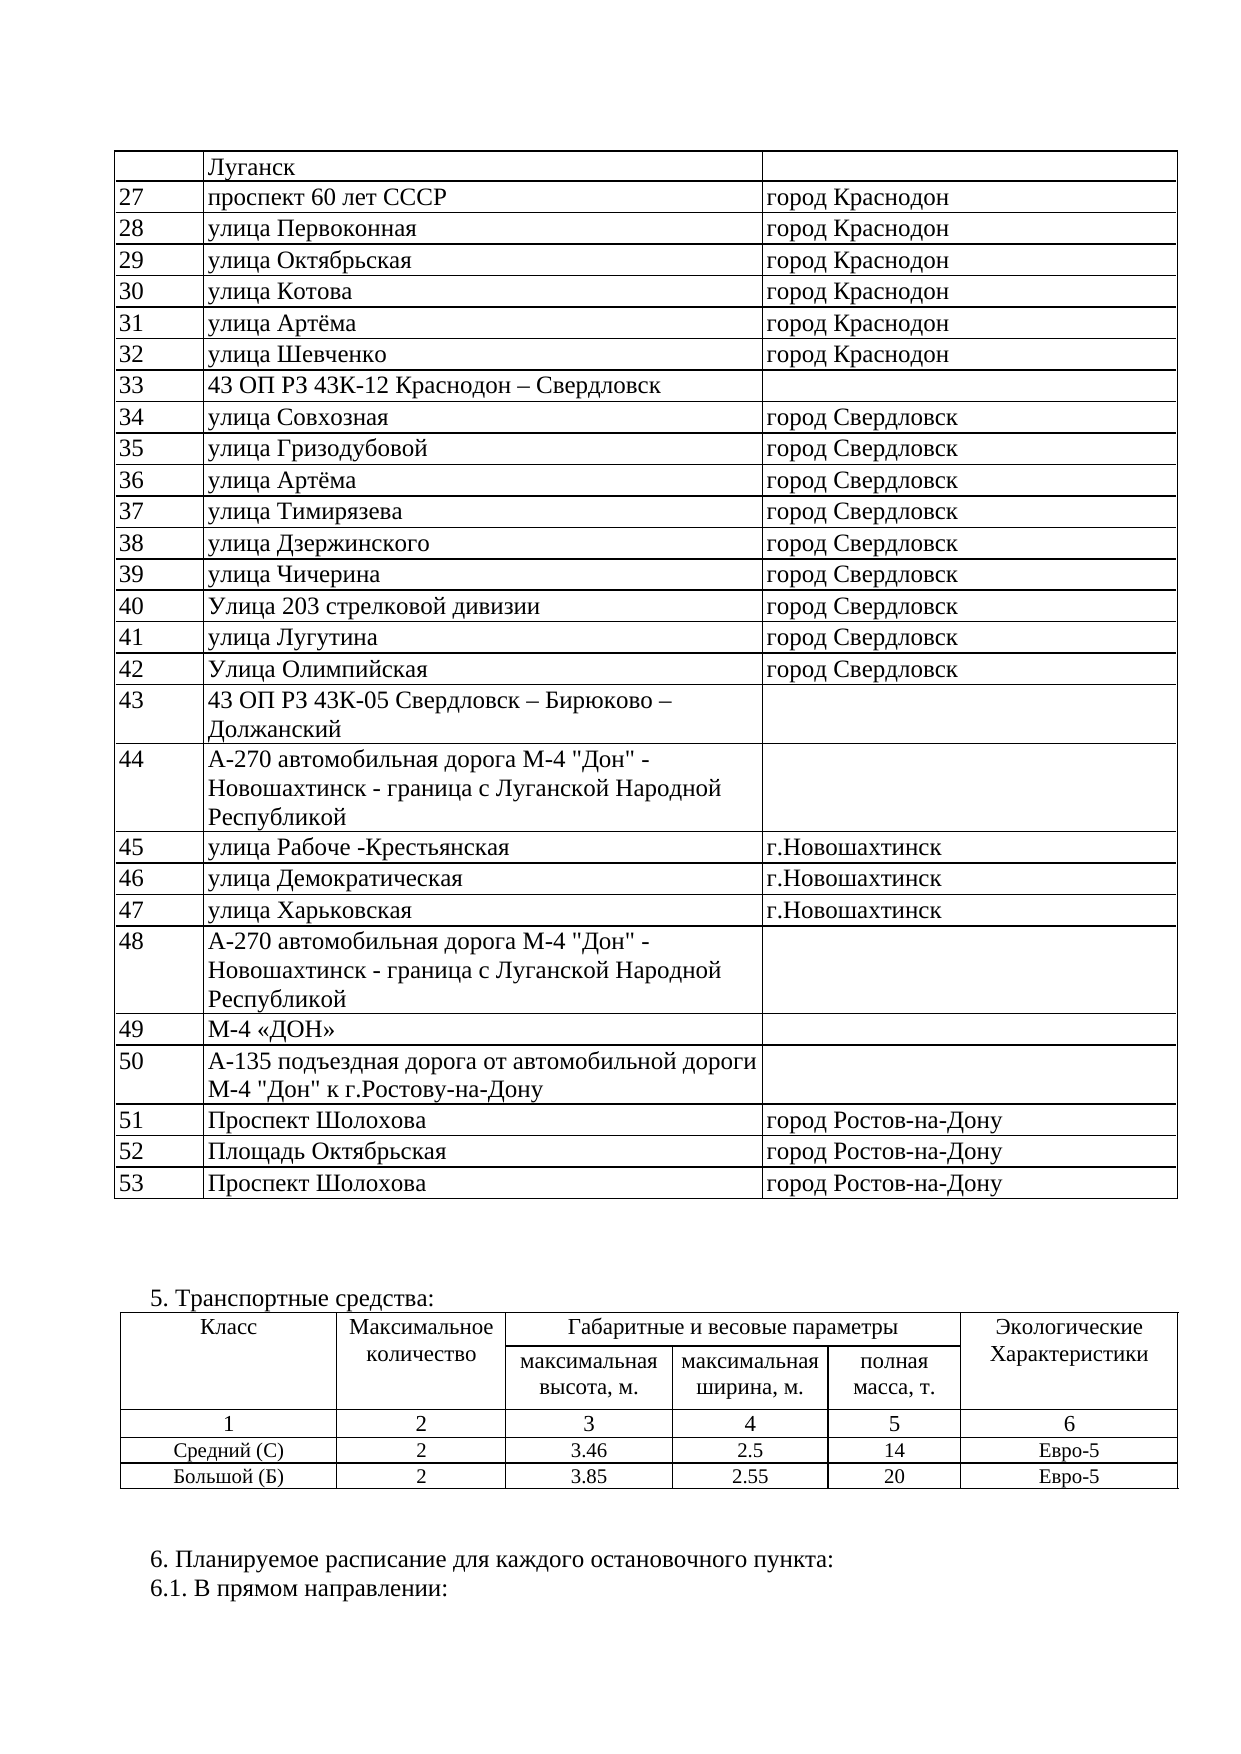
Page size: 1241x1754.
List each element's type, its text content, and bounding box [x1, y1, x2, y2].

table_cell А-270 автомобильная дорога М-4 "Дон" - Новошахтинск - граница с Луганской Народной Республикой [204, 927, 762, 1013]
text 5. Транспортные средства: [150, 1283, 1090, 1312]
table_cell город Краснодон [763, 180, 1177, 212]
table_cell город Свердловск [763, 589, 1177, 621]
table_cell 31 [115, 307, 203, 338]
table_cell Евро-5 [961, 1464, 1177, 1488]
table_cell максимальная ширина, м. [673, 1347, 827, 1408]
table_cell улица Гризодубовой [204, 434, 762, 463]
table_cell максимальная высота, м. [506, 1347, 672, 1408]
table_cell [763, 925, 1177, 1013]
table_cell 37 [115, 496, 203, 526]
table_cell Евро-5 [961, 1438, 1177, 1462]
table_cell 43 ОП РЗ 43К-12 Краснодон – Свердловск [204, 371, 762, 401]
table_header Максимальное количество [337, 1313, 505, 1408]
table_cell 20 [829, 1464, 960, 1488]
table_cell 52 [115, 1136, 203, 1166]
table_cell М-4 «ДОН» [204, 1014, 762, 1044]
table_cell 3.46 [506, 1438, 672, 1462]
table_cell улица Тимирязева [204, 497, 762, 526]
table_cell 28 [115, 213, 203, 243]
table_cell город Краснодон [763, 212, 1177, 243]
table_cell город Свердловск [763, 526, 1177, 558]
table_cell 38 [115, 528, 203, 558]
table_cell Улица Олимпийская [204, 654, 762, 684]
table_cell Площадь Октябрьская [204, 1136, 762, 1166]
table_cell город Краснодон [763, 243, 1177, 275]
table_cell 44 [115, 744, 203, 831]
table_cell 5 [829, 1410, 960, 1436]
table_cell А-135 подъездная дорога от автомобильной дороги М-4 "Дон" к г.Ростову-на-Дону [204, 1046, 762, 1103]
table_cell 32 [115, 339, 203, 369]
table_cell 36 [115, 465, 203, 495]
table_cell Улица 203 стрелковой дивизии [204, 591, 762, 621]
table_cell Проспект Шолохова [204, 1168, 762, 1198]
table_cell город Краснодон [763, 338, 1177, 369]
table_cell 53 [115, 1167, 203, 1198]
table_cell 4 [673, 1410, 827, 1436]
table_cell 2 [337, 1464, 505, 1488]
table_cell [204, 152, 762, 180]
table_cell 29 [115, 244, 203, 275]
table_cell улица Лугутина [204, 622, 762, 652]
table_cell 30 [115, 276, 203, 306]
table_cell город Свердловск [763, 652, 1177, 684]
table_cell 33 [115, 370, 203, 401]
table_cell проспект 60 лет СССР [204, 182, 762, 212]
table_cell 46 [115, 863, 203, 893]
table_cell улица Артёма [204, 308, 762, 338]
table_cell [763, 1044, 1177, 1103]
table_cell г.Новошахтинск [763, 831, 1177, 862]
table_cell [763, 684, 1177, 743]
table_cell город Свердловск [763, 495, 1177, 526]
table_cell Проспект Шолохова [204, 1105, 762, 1135]
table_cell 1 [121, 1410, 336, 1436]
table_cell 43 [115, 685, 203, 743]
table_cell полная масса, т. [829, 1347, 960, 1408]
text 6. Планируемое расписание для каждого остановочного пункта: [150, 1544, 1090, 1573]
table_header Экологические Характеристики [961, 1313, 1177, 1408]
table_cell 40 [115, 590, 203, 621]
table_cell г.Новошахтинск [763, 862, 1177, 893]
table_cell город Свердловск [763, 621, 1177, 652]
table_cell 50 [115, 1045, 203, 1103]
table_cell 35 [115, 433, 203, 463]
table_cell [763, 743, 1177, 831]
table_cell улица Первоконная [204, 213, 762, 243]
table_cell улица Харьковская [204, 895, 762, 925]
table_cell 14 [829, 1438, 960, 1462]
table_cell 2.55 [673, 1464, 827, 1488]
table_cell г.Новошахтинск [763, 894, 1177, 925]
table_cell 49 [115, 1014, 203, 1044]
table_cell город Краснодон [763, 275, 1177, 306]
table_cell улица Совхозная [204, 402, 762, 432]
table_cell город Свердловск [763, 558, 1177, 589]
table_cell улица Рабоче -Крестьянская [204, 832, 762, 862]
table_cell город Ростов-на-Дону [763, 1166, 1177, 1198]
table_cell 51 [115, 1104, 203, 1135]
table_cell город Ростов-на-Дону [763, 1103, 1177, 1135]
table_cell 39 [115, 559, 203, 589]
table_cell город Свердловск [763, 464, 1177, 495]
table_header Габаритные и весовые параметры [506, 1313, 960, 1345]
table_cell 27 [115, 181, 203, 212]
table_cell город Ростов-на-Дону [763, 1135, 1177, 1166]
table_cell [763, 369, 1177, 401]
table_cell 3 [506, 1410, 672, 1436]
table_cell улица Котова [204, 276, 762, 306]
table_cell 2 [337, 1410, 505, 1436]
table_cell Большой (Б) [121, 1464, 336, 1488]
text 6.1. В прямом направлении: [150, 1573, 1090, 1602]
table_cell 48 [115, 926, 203, 1013]
table_cell город Краснодон [763, 306, 1177, 338]
table_cell 42 [115, 653, 203, 684]
table_cell 47 [115, 895, 203, 925]
table_cell 45 [115, 832, 203, 862]
table_cell 3.85 [506, 1464, 672, 1488]
table_cell улица Чичерина [204, 560, 762, 589]
table_cell 2 [337, 1438, 505, 1462]
table_cell улица Артёма [204, 465, 762, 495]
table_cell улица Шевченко [204, 339, 762, 369]
table_cell 6 [961, 1410, 1177, 1436]
table_cell 34 [115, 402, 203, 432]
table_cell 2.5 [673, 1438, 827, 1462]
table_cell [763, 1013, 1177, 1044]
table_cell [763, 152, 1177, 180]
table_cell город Свердловск [763, 401, 1177, 432]
table_cell улица Дзержинского [204, 528, 762, 558]
table_cell улица Октябрьская [204, 245, 762, 275]
table_header Класс [121, 1313, 336, 1408]
table_cell А-270 автомобильная дорога М-4 "Дон" - Новошахтинск - граница с Луганской Народной Республикой [204, 744, 762, 831]
table_cell 26 [115, 152, 203, 180]
table_cell Средний (С) [121, 1438, 336, 1462]
table_cell 41 [115, 622, 203, 652]
table_cell улица Демократическая [204, 864, 762, 893]
table_cell 43 ОП РЗ 43К-05 Свердловск – Бирюково – Должанский [204, 685, 762, 743]
table_cell город Свердловск [763, 432, 1177, 463]
